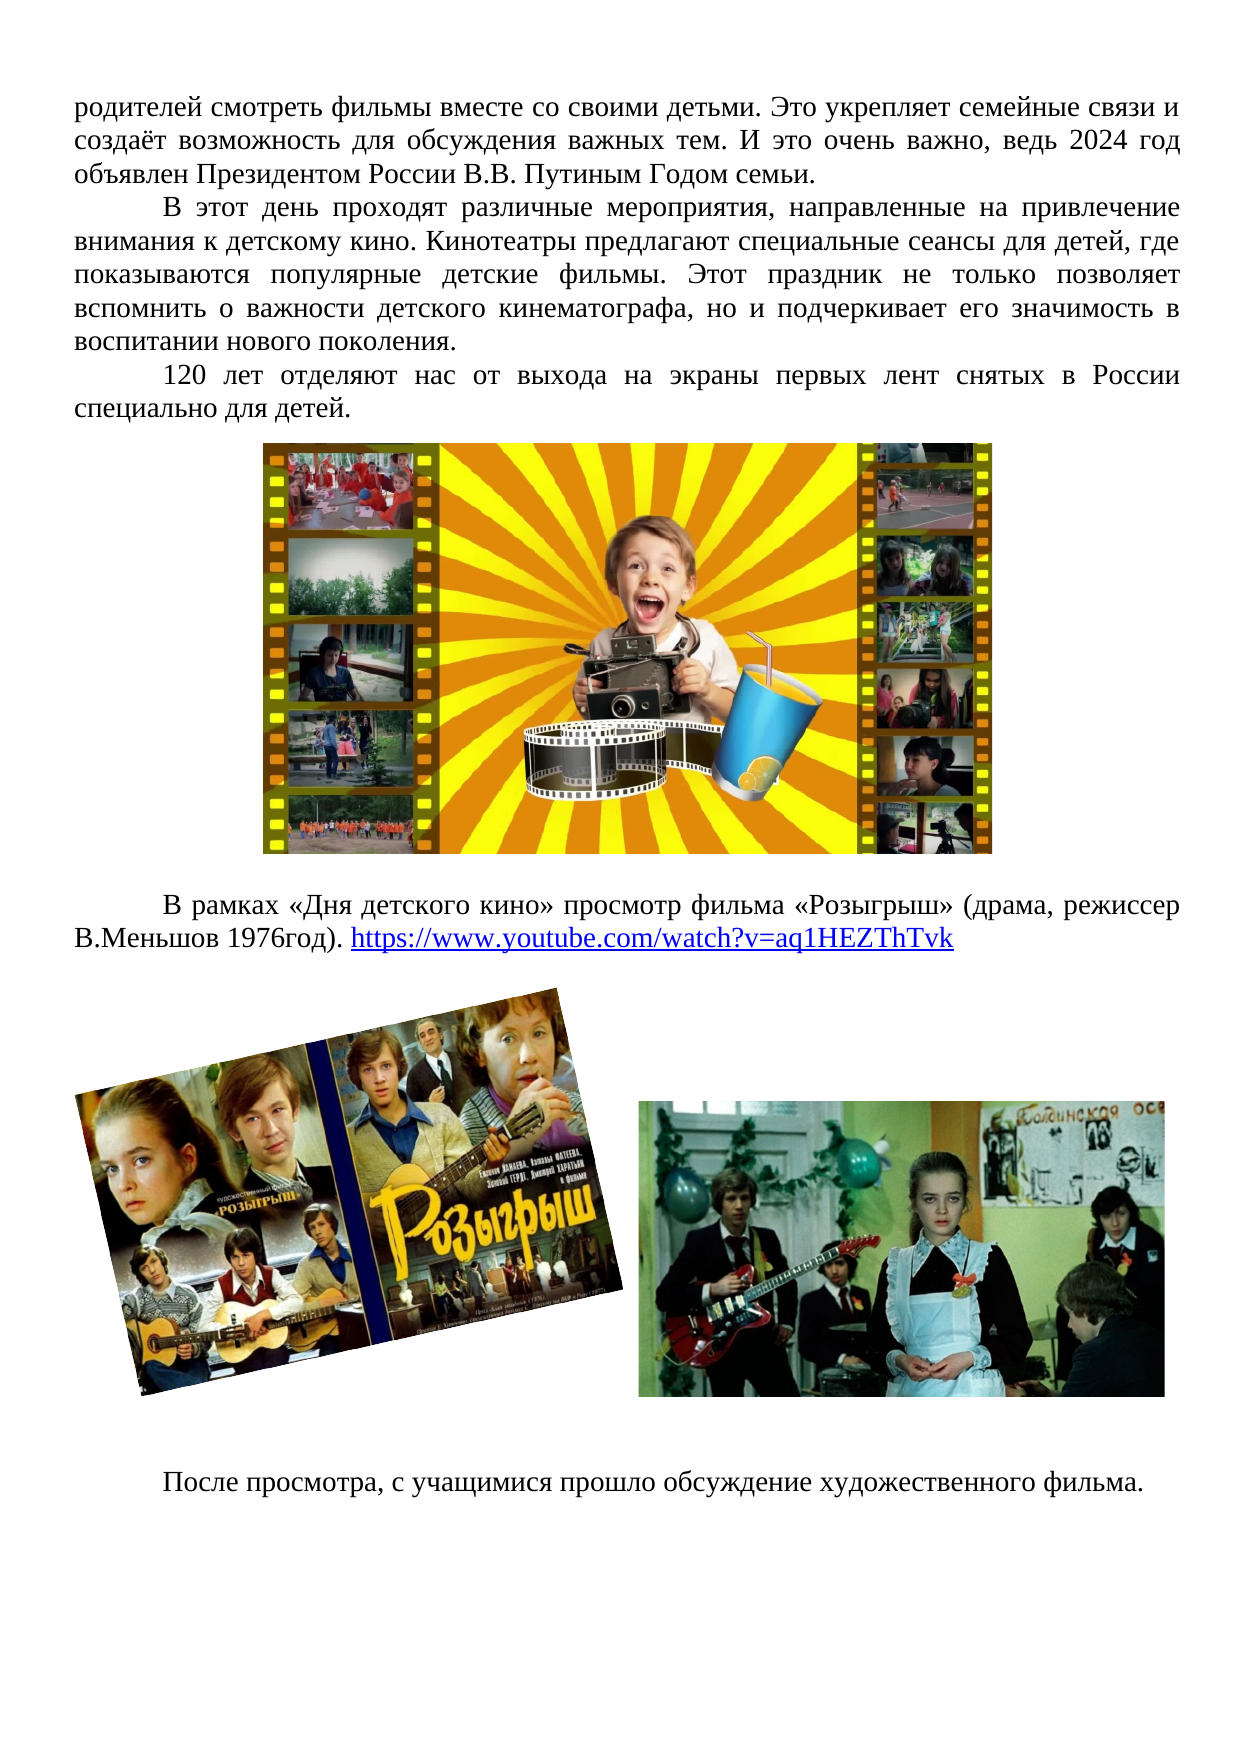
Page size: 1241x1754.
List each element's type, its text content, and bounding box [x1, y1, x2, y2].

picture [263, 443, 993, 854]
text 120 лет отделяют нас от выхода на экраны первых лент снятых в России специально для детей. [74, 357, 1181, 424]
picture [638, 1101, 1165, 1397]
text После просмотра, с учащимися прошло обсуждение художественного фильма. [74, 1464, 1181, 1498]
text В этот день проходят различные мероприятия, направленные на привлечение внимания к детскому кино. Кинотеатры предлагают специальные сеансы для детей, где показываются популярные детские фильмы. Этот праздник не только позволяет вспомнить о важности детского кинематографа, но и подчеркивает его значимость в воспитании нового поколения. [74, 189, 1181, 357]
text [74, 89, 1181, 189]
text В рамках «Дня детского кино» просмотр фильма «Розыгрыш» (драма, режиссер В.Меньшов 1976год). https://www.youtube.com/watch?v=aq1HEZThTvk [74, 887, 1181, 954]
picture [75, 988, 623, 1396]
